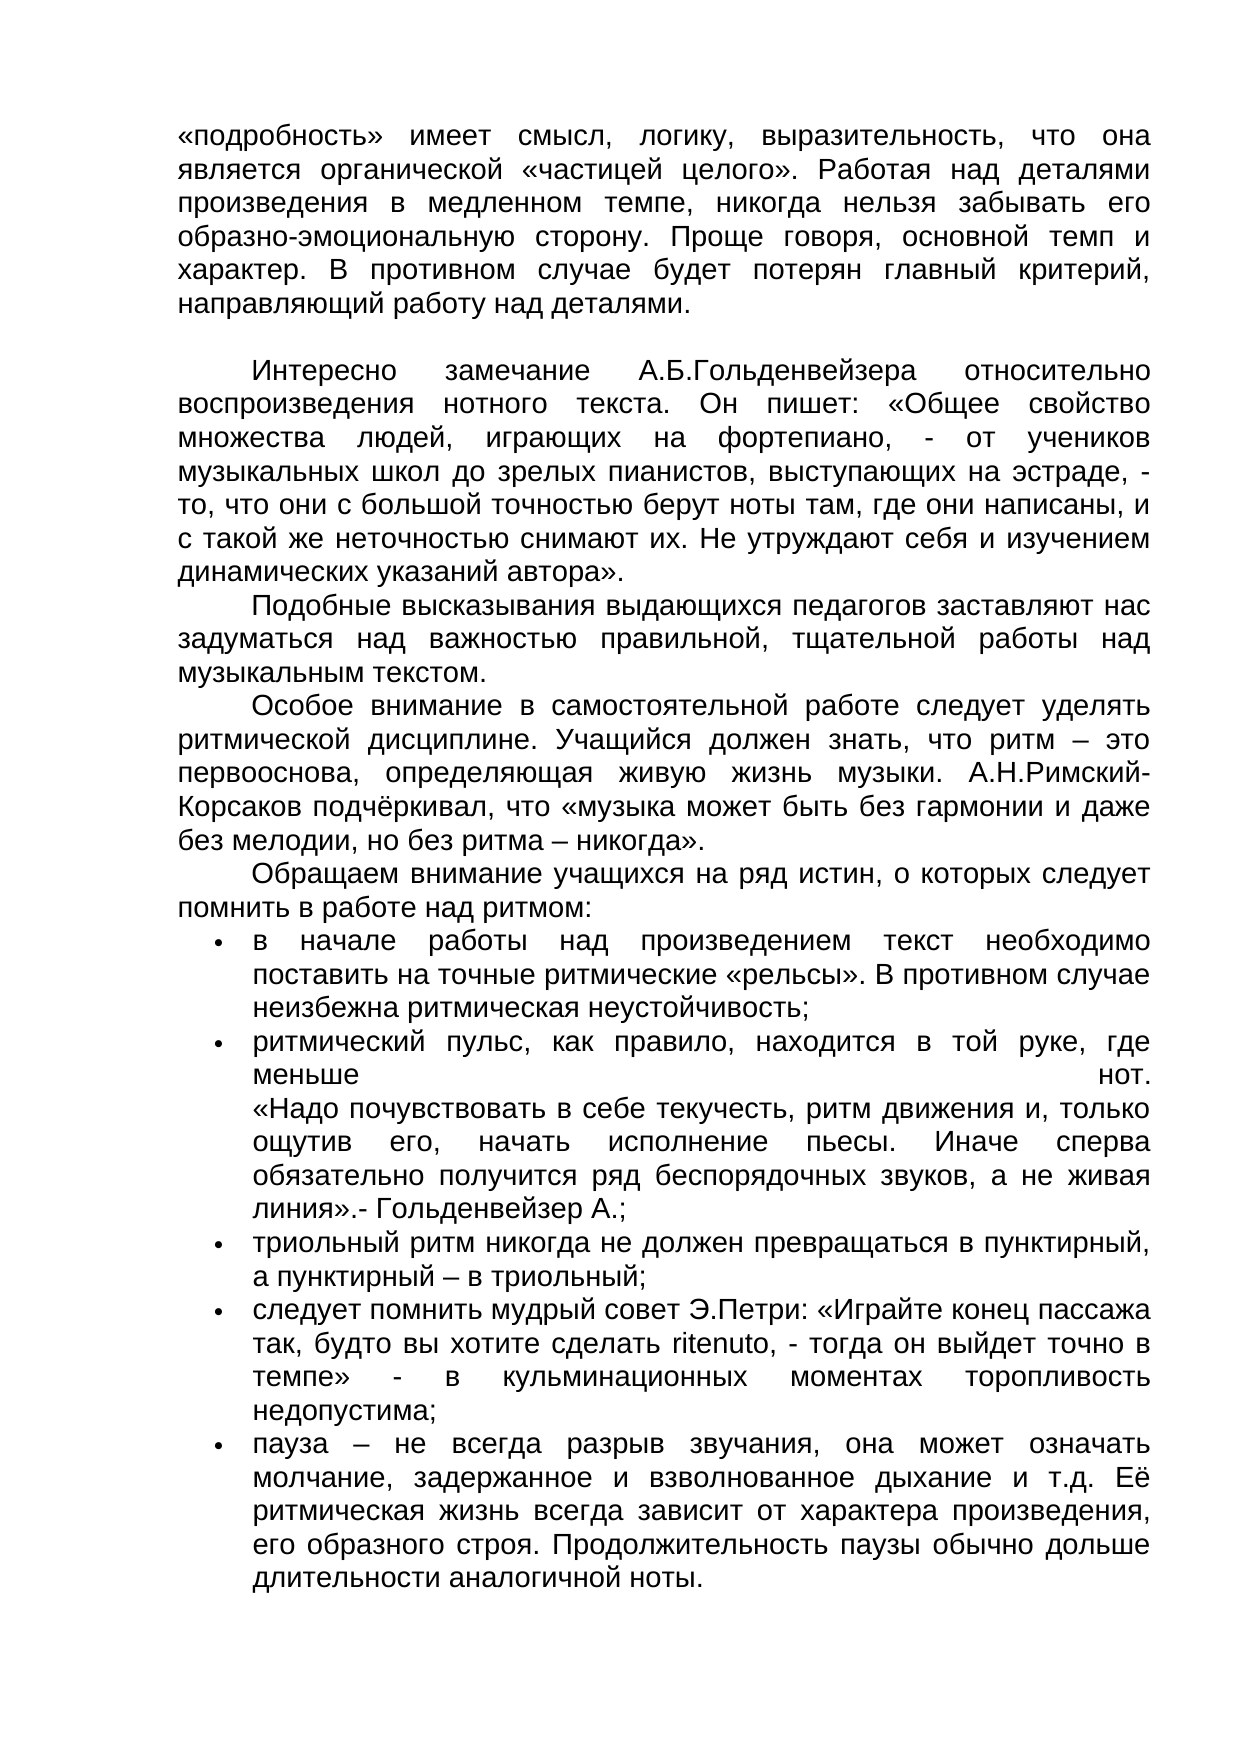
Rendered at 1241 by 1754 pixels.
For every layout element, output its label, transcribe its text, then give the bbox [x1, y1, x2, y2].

text Подобные высказывания выдающихся педагогов заставляют нас задуматься над важностью правильной, тщательной работы над музыкальным текстом. [177, 588, 1152, 688]
text Интересно замечание А.Б.Гольденвейзера относительно воспроизведения нотного текста. Он пишет: «Общее свойство множества людей, играющих на фортепиано, - от учеников музыкальных школ до зрелых пианистов, выступающих на эстраде, - то, что они с большой точностью берут ноты там, где они написаны, и с такой же неточностью снимают их. Не утруждают себя и изучением динамических указаний автора». [177, 353, 1152, 588]
list следует помнить мудрый совет Э.Петри: «Играйте конец пассажа так, будто вы хотите сделать ritenuto, - тогда он выйдет точно в темпе» - в кульминационных моментах торопливость недопустима; [215, 1292, 1152, 1426]
list триольный ритм никогда не должен превращаться в пунктирный, а пунктирный – в триольный; [215, 1225, 1152, 1292]
list в начале работы над произведением текст необходимо поставить на точные ритмические «рельсы». В противном случае неизбежна ритмическая неустойчивость; [215, 923, 1152, 1024]
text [177, 118, 1152, 319]
text Обращаем внимание учащихся на ряд истин, о которых следует помнить в работе над ритмом: [177, 856, 1152, 923]
text Особое внимание в самостоятельной работе следует уделять ритмической дисциплине. Учащийся должен знать, что ритм – это первооснова, определяющая живую жизнь музыки. А.Н.Римский-Корсаков подчёркивал, что «музыка может быть без гармонии и даже без мелодии, но без ритма – никогда». [177, 688, 1152, 856]
list пауза – не всегда разрыв звучания, она может означать молчание, задержанное и взволнованное дыхание и т.д. Её ритмическая жизнь всегда зависит от характера произведения, его образного строя. Продолжительность паузы обычно дольше длительности аналогичной ноты. [215, 1426, 1152, 1594]
list ритмический пульс, как правило, находится в той руке, где меньше нот. «Надо почувствовать в себе текучесть, ритм движения и, только ощутив его, начать исполнение пьесы. Иначе сперва обязательно получится ряд беспорядочных звуков, а не живая линия».- Гольденвейзер А.; [215, 1024, 1152, 1225]
